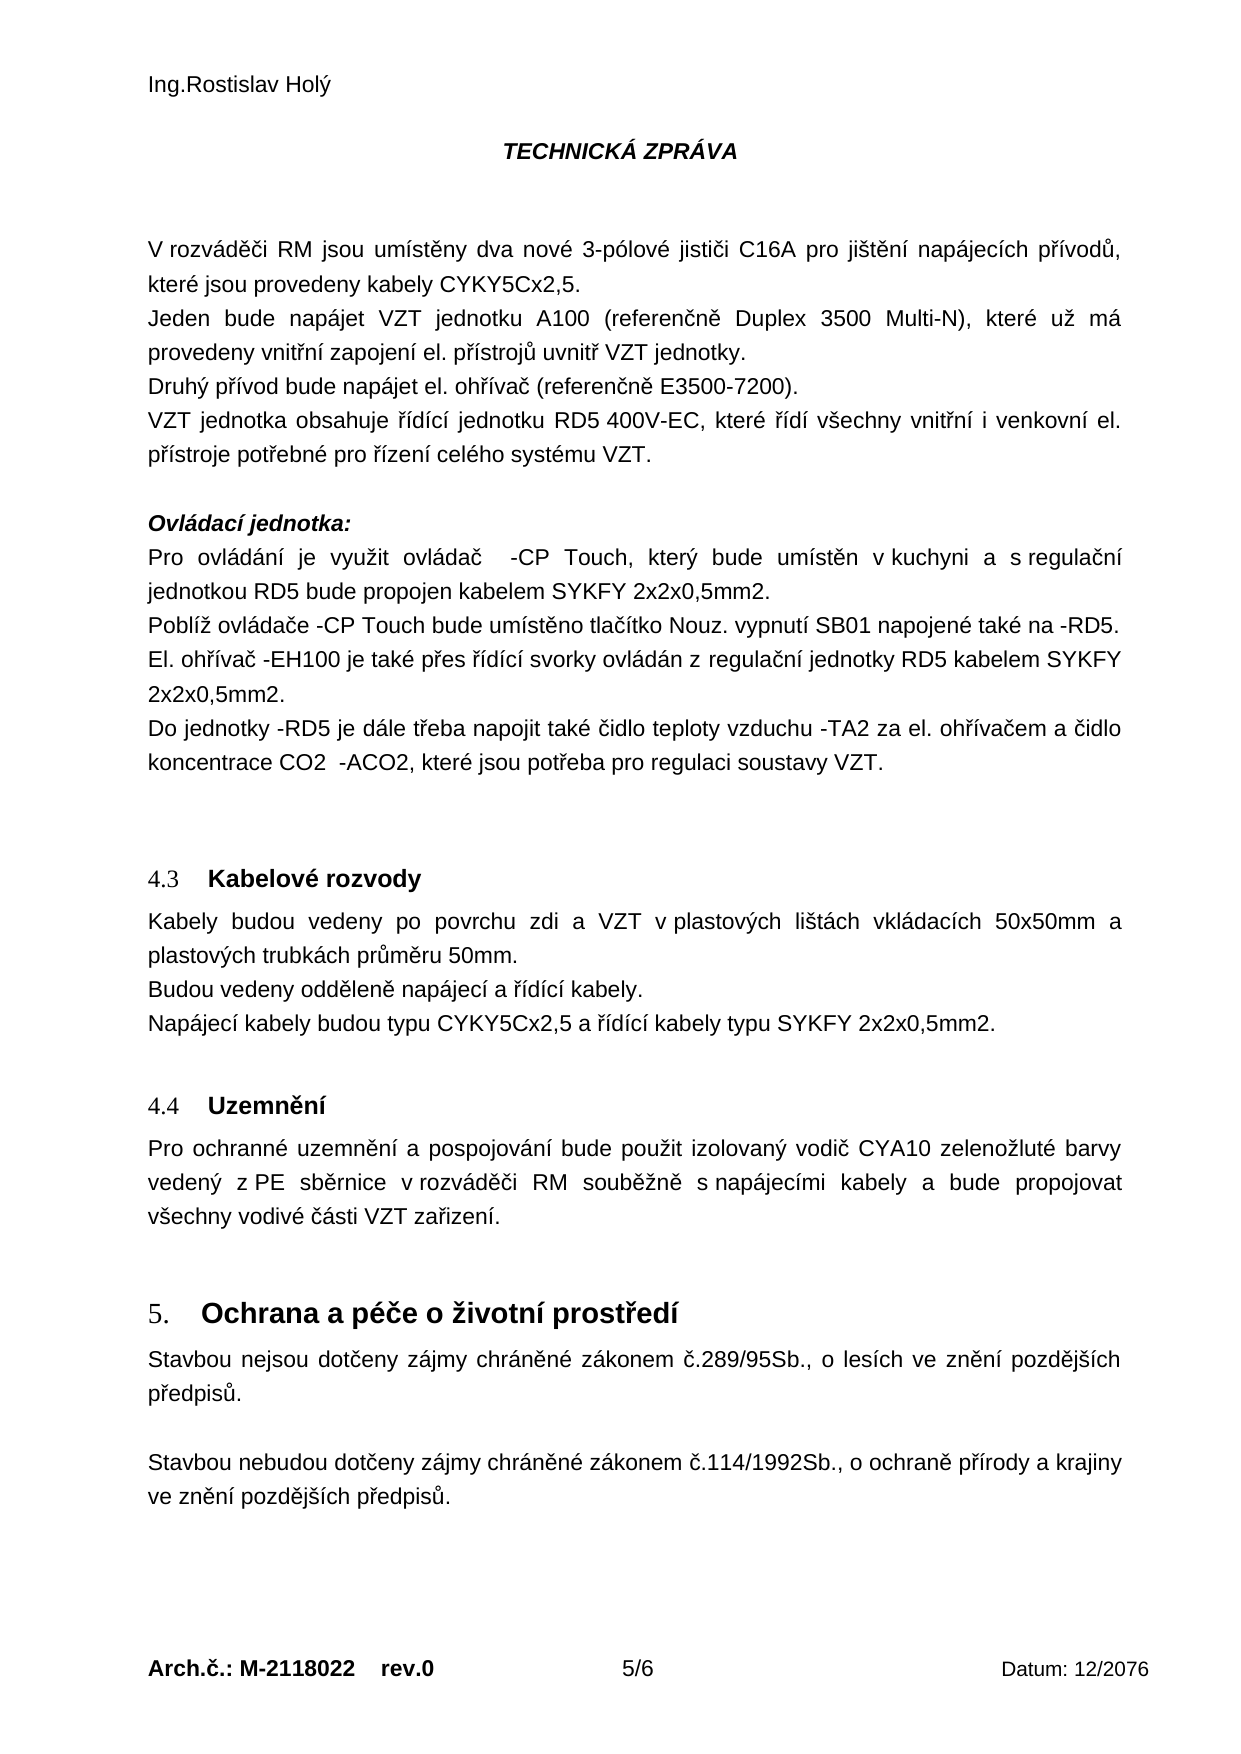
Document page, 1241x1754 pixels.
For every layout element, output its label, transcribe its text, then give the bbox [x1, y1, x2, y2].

subtitle Uzemnění [148, 1091, 1122, 1120]
text V rozváděči RM jsou umístěny dva nové 3-pólové jističi C16A pro jištění napájecích přívodů, které jsou provedeny kabely CYKY5Cx2,5. [148, 236, 1122, 297]
text Ovládací jednotka: [148, 510, 1122, 536]
text Jeden bude napájet VZT jednotku A100 (referenčně Duplex 3500 Multi-N), které už má provedeny vnitřní zapojení el. přístrojů uvnitř VZT jednotky. [148, 305, 1122, 365]
text Poblíž ovládače -CP Touch bude umístěno tlačítko Nouz. vypnutí SB01 napojené také na -RD5. [148, 612, 1122, 638]
text Napájecí kabely budou typu CYKY5Cx2,5 a řídící kabely typu SYKFY 2x2x0,5mm2. [148, 1010, 1122, 1036]
text Pro ochranné uzemnění a pospojování bude použit izolovaný vodič CYA10 zelenožluté barvy vedený z PE sběrnice v rozváděči RM souběžně s napájecími kabely a bude propojovat všechny vodivé části VZT zařizení. [148, 1135, 1122, 1229]
text Kabely budou vedeny po povrchu zdi a VZT v plastových lištách vkládacích 50x50mm a plastových trubkách průměru 50mm. [148, 908, 1122, 968]
subtitle Ochrana a péče o životní prostředí [148, 1296, 1122, 1330]
text Pro ovládání je využit ovládač -CP Touch, který bude umístěn v kuchyni a s regulační jednotkou RD5 bude propojen kabelem SYKFY 2x2x0,5mm2. [148, 544, 1122, 604]
text Do jednotky -RD5 je dále třeba napojit také čidlo teploty vzduchu -TA2 za el. ohřívačem a čidlo koncentrace CO2 -ACO2, které jsou potřeba pro regulaci soustavy VZT. [148, 715, 1122, 775]
text Druhý přívod bude napájet el. ohřívač (referenčně E3500-7200). [148, 373, 1122, 399]
subtitle Kabelové rozvody [148, 864, 1122, 893]
text VZT jednotka obsahuje řídící jednotku RD5 400V-EC, které řídí všechny vnitřní i venkovní el. přístroje potřebné pro řízení celého systému VZT. [148, 407, 1122, 468]
text Stavbou nebudou dotčeny zájmy chráněné zákonem č.114/1992Sb., o ochraně přírody a krajiny ve znění pozdějších předpisů. [148, 1449, 1122, 1509]
text Budou vedeny odděleně napájecí a řídící kabely. [148, 976, 1122, 1002]
text El. ohřívač -EH100 je také přes řídící svorky ovládán z regulační jednotky RD5 kabelem SYKFY 2x2x0,5mm2. [148, 646, 1122, 707]
text Stavbou nejsou dotčeny zájmy chráněné zákonem č.289/95Sb., o lesích ve znění pozdějších předpisů. [148, 1346, 1122, 1407]
